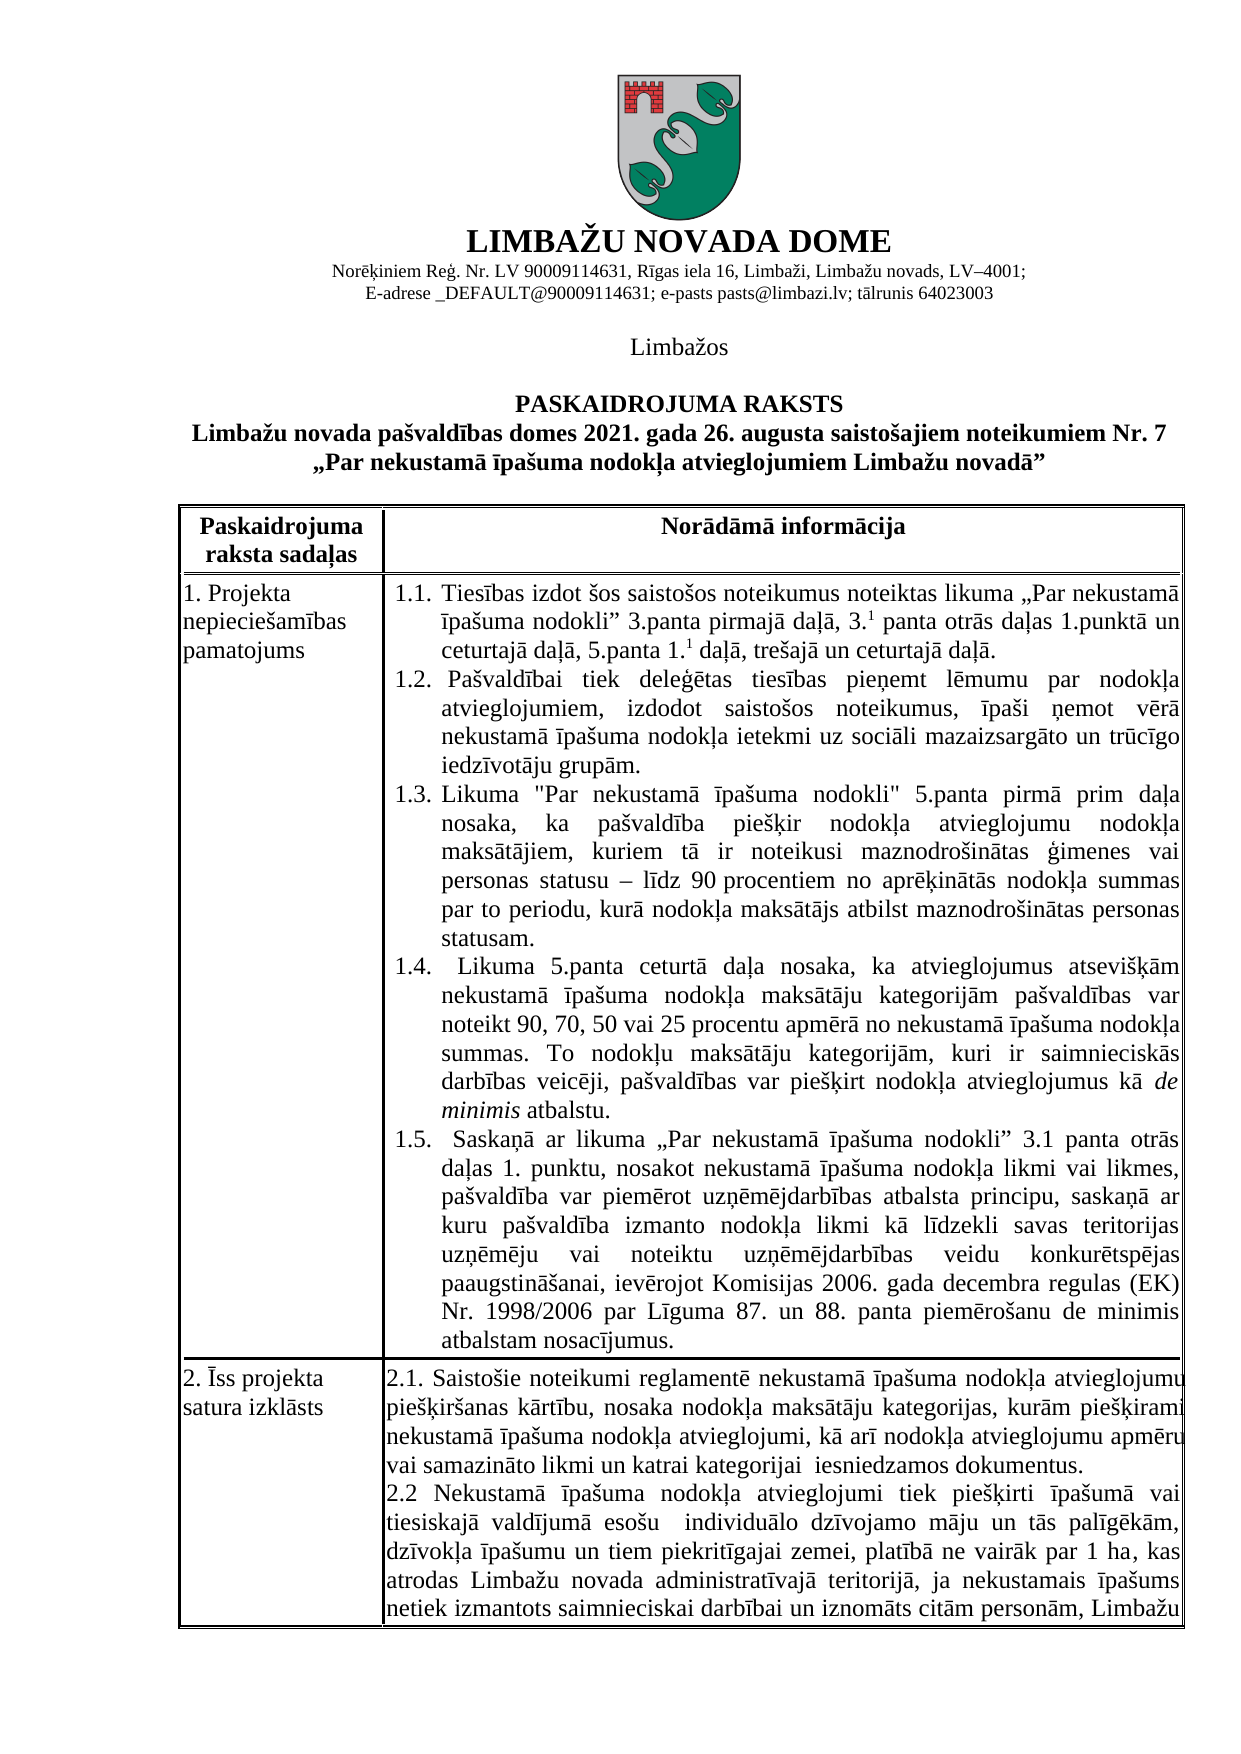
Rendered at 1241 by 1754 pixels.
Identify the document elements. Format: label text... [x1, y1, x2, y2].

table_cell 2. Īss projekta satura izklāsts [181, 1357, 383, 1625]
table_cell Tiesības izdot šos saistošos noteikumus noteiktas likuma „Par nekustamā īpašuma nodokli” 3.panta pirmajā daļā, 3.1 panta otrās daļas 1.punktā un ceturtajā daļā, 5.panta 1.1 daļā, trešajā un ceturtajā daļā. Pašvaldībai tiek deleģētas tiesības pieņemt lēmumu par nodokļa atvieglojumiem, izdodot saistošos noteikumus, īpaši ņemot vērā nekustamā īpašuma nodokļa ietekmi uz sociāli mazaizsargāto un trūcīgo iedzīvotāju grupām. Likuma "Par nekustamā īpašuma nodokli" 5.panta pirmā prim daļa nosaka, ka pašvaldība piešķir nodokļa atvieglojumu nodokļa maksātājiem, kuriem tā ir noteikusi maznodrošinātas ģimenes vai personas statusu – līdz 90 procentiem no aprēķinātās nodokļa summas par to periodu, kurā nodokļa maksātājs atbilst maznodrošinātas personas statusam. Likuma 5.panta ceturtā daļa nosaka, ka atvieglojumus atsevišķām nekustamā īpašuma nodokļa maksātāju kategorijām pašvaldības var noteikt 90, 70, 50 vai 25 procentu apmērā no nekustamā īpašuma nodokļa summas. To nodokļu maksātāju kategorijām, kuri ir saimnieciskās darbības veicēji, pašvaldības var piešķirt nodokļa atvieglojumus kā de minimis atbalstu. Saskaņā ar likuma „Par nekustamā īpašuma nodokli” 3.1 panta otrās daļas 1. punktu, nosakot nekustamā īpašuma nodokļa likmi vai likmes, pašvaldība var piemērot uzņēmējdarbības atbalsta principu, saskaņā ar kuru pašvaldība izmanto nodokļa likmi kā līdzekli savas teritorijas uzņēmēju vai noteiktu uzņēmējdarbības veidu konkurētspējas paaugstināšanai, ievērojot Komisijas 2006. gada decembra regulas (EK) Nr. 1998/2006 par Līguma 87. un 88. panta piemērošanu de minimis atbalstam nosacījumus. [385, 571, 1182, 1357]
table_cell 1. Projekta nepieciešamības pamatojums [181, 571, 382, 1357]
table_header Paskaidrojuma raksta sadaļas [181, 506, 383, 571]
text Limbažos [177, 332, 1181, 361]
text PASKAIDROJUMA RAKSTS [177, 389, 1181, 418]
text „Par nekustamā īpašuma nodokļa atvieglojumiem Limbažu novadā” [177, 447, 1181, 476]
picture [616, 73, 743, 222]
text Limbažu novada pašvaldības domes 2021. gada 26. augusta saistošajiem noteikumiem Nr. 7 [177, 418, 1181, 447]
table_header Norādāmā informācija [383, 508, 1182, 571]
